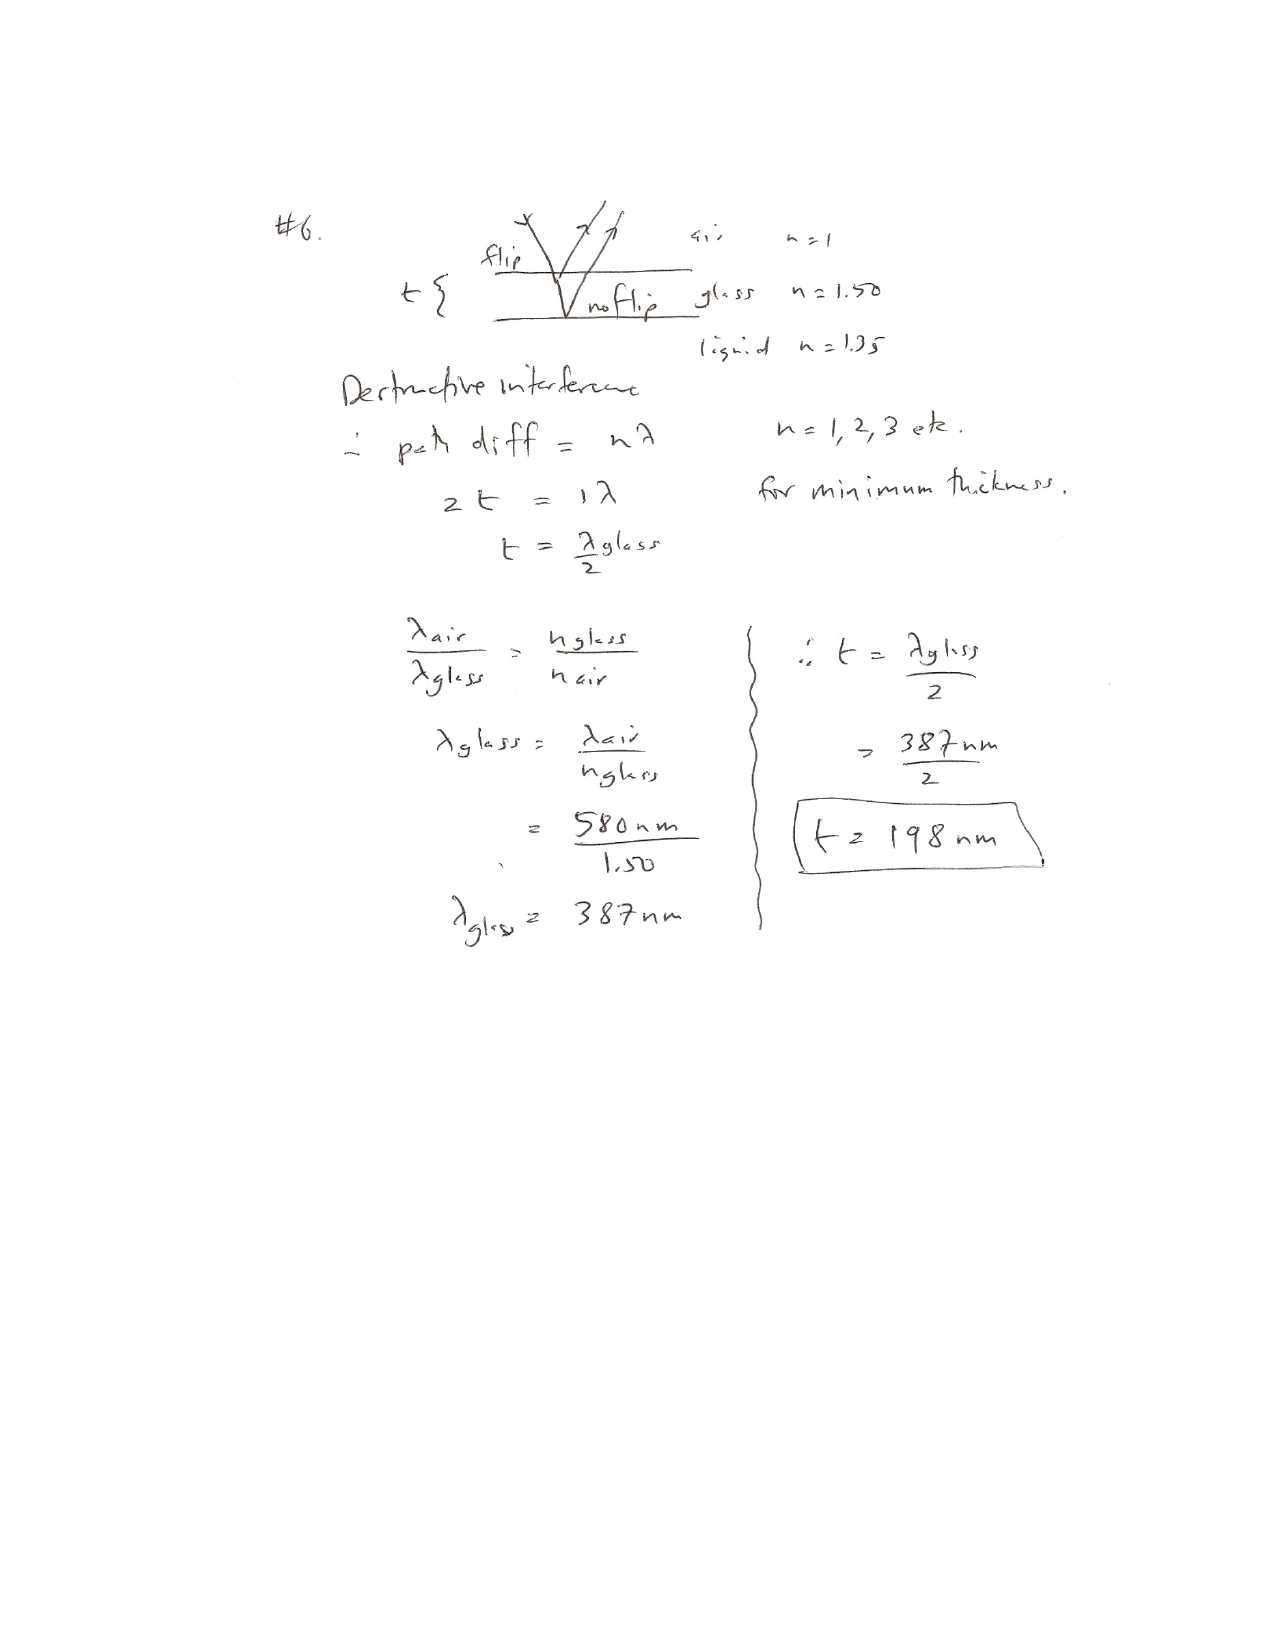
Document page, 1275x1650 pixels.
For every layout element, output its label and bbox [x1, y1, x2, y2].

picture [173, 150, 1124, 1020]
